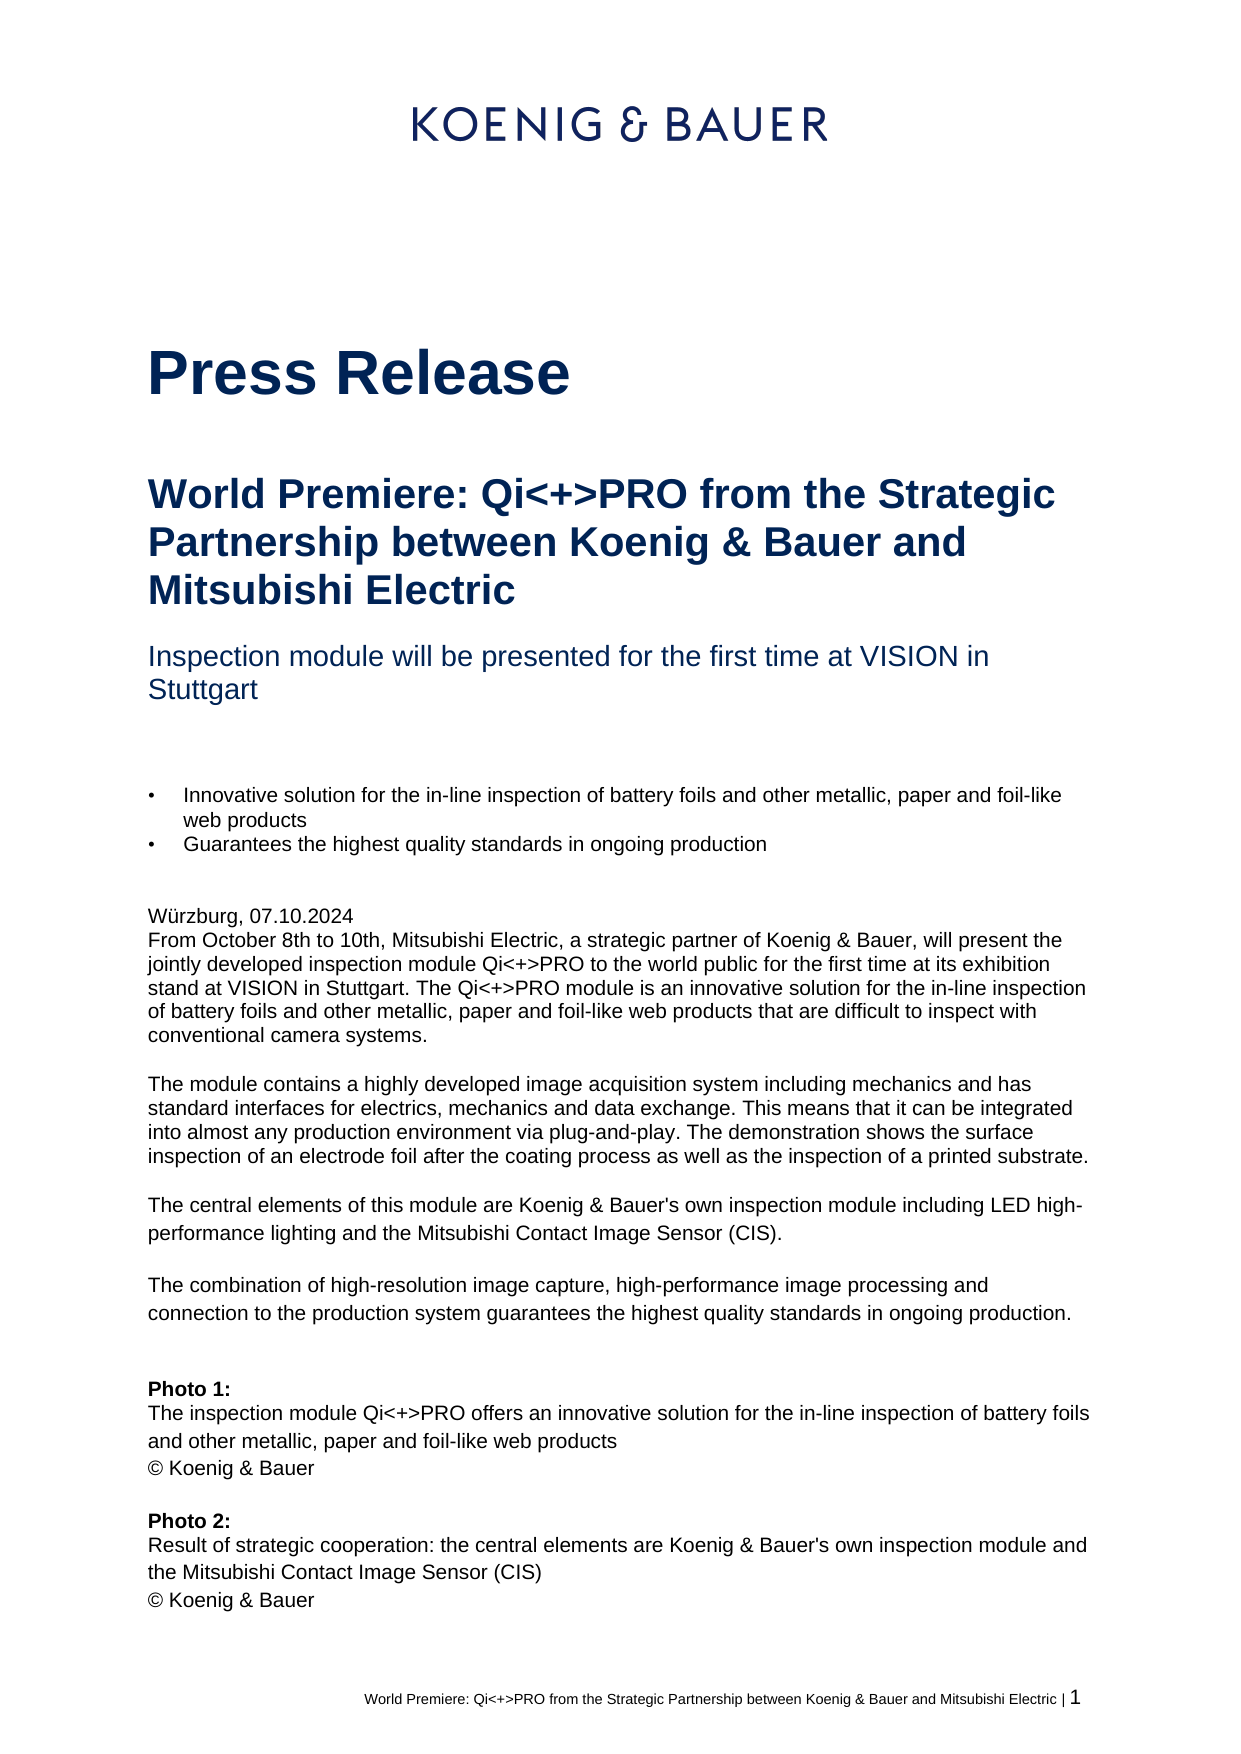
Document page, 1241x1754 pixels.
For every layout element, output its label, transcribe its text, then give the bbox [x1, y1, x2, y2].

text The module contains a highly developed image acquisition system including mechanics and has standard interfaces for electrics, mechanics and data exchange. This means that it can be integrated into almost any production environment via plug-and-play. The demonstration shows the surface inspection of an electrode foil after the coating process as well as the inspection of a printed substrate. [148, 1072, 1092, 1168]
subtitle Inspection module will be presented for the first time at VISION in Stuttgart [148, 639, 1092, 706]
text Result of strategic cooperation: the central elements are Koenig & Bauer's own inspection module and the Mitsubishi Contact Image Sensor (CIS) © Koenig & Bauer [148, 1532, 1092, 1611]
title Press Release [148, 336, 1092, 407]
list Guarantees the highest quality standards in ongoing production [148, 831, 1092, 856]
text The combination of high-resolution image capture, high-performance image processing and connection to the production system guarantees the highest quality standards in ongoing production. [148, 1273, 1092, 1324]
text The central elements of this module are Koenig & Bauer's own inspection module including LED high-performance lighting and the Mitsubishi Contact Image Sensor (CIS). [148, 1193, 1092, 1244]
text Würzburg, 07.10.2024 From October 8th to 10th, Mitsubishi Electric, a strategic partner of Koenig & Bauer, will present the jointly developed inspection module Qi<+>PRO to the world public for the first time at its exhibition stand at VISION in Stuttgart. The Qi<+>PRO module is an innovative solution for the in-line inspection of battery foils and other metallic, paper and foil-like web products that are difficult to inspect with conventional camera systems. [148, 903, 1092, 1047]
subtitle World Premiere: Qi<+>PRO from the Strategic Partnership between Koenig & Bauer and Mitsubishi Electric [148, 470, 1092, 614]
subtitle Photo 1: [148, 1377, 1092, 1401]
list Innovative solution for the in-line inspection of battery foils and other metallic, paper and foil-like web products [148, 783, 1092, 831]
subtitle Photo 2: [148, 1508, 1092, 1532]
picture [413, 106, 828, 142]
text The inspection module Qi<+>PRO offers an innovative solution for the in-line inspection of battery foils and other metallic, paper and foil-like web products © Koenig & Bauer [148, 1401, 1092, 1480]
